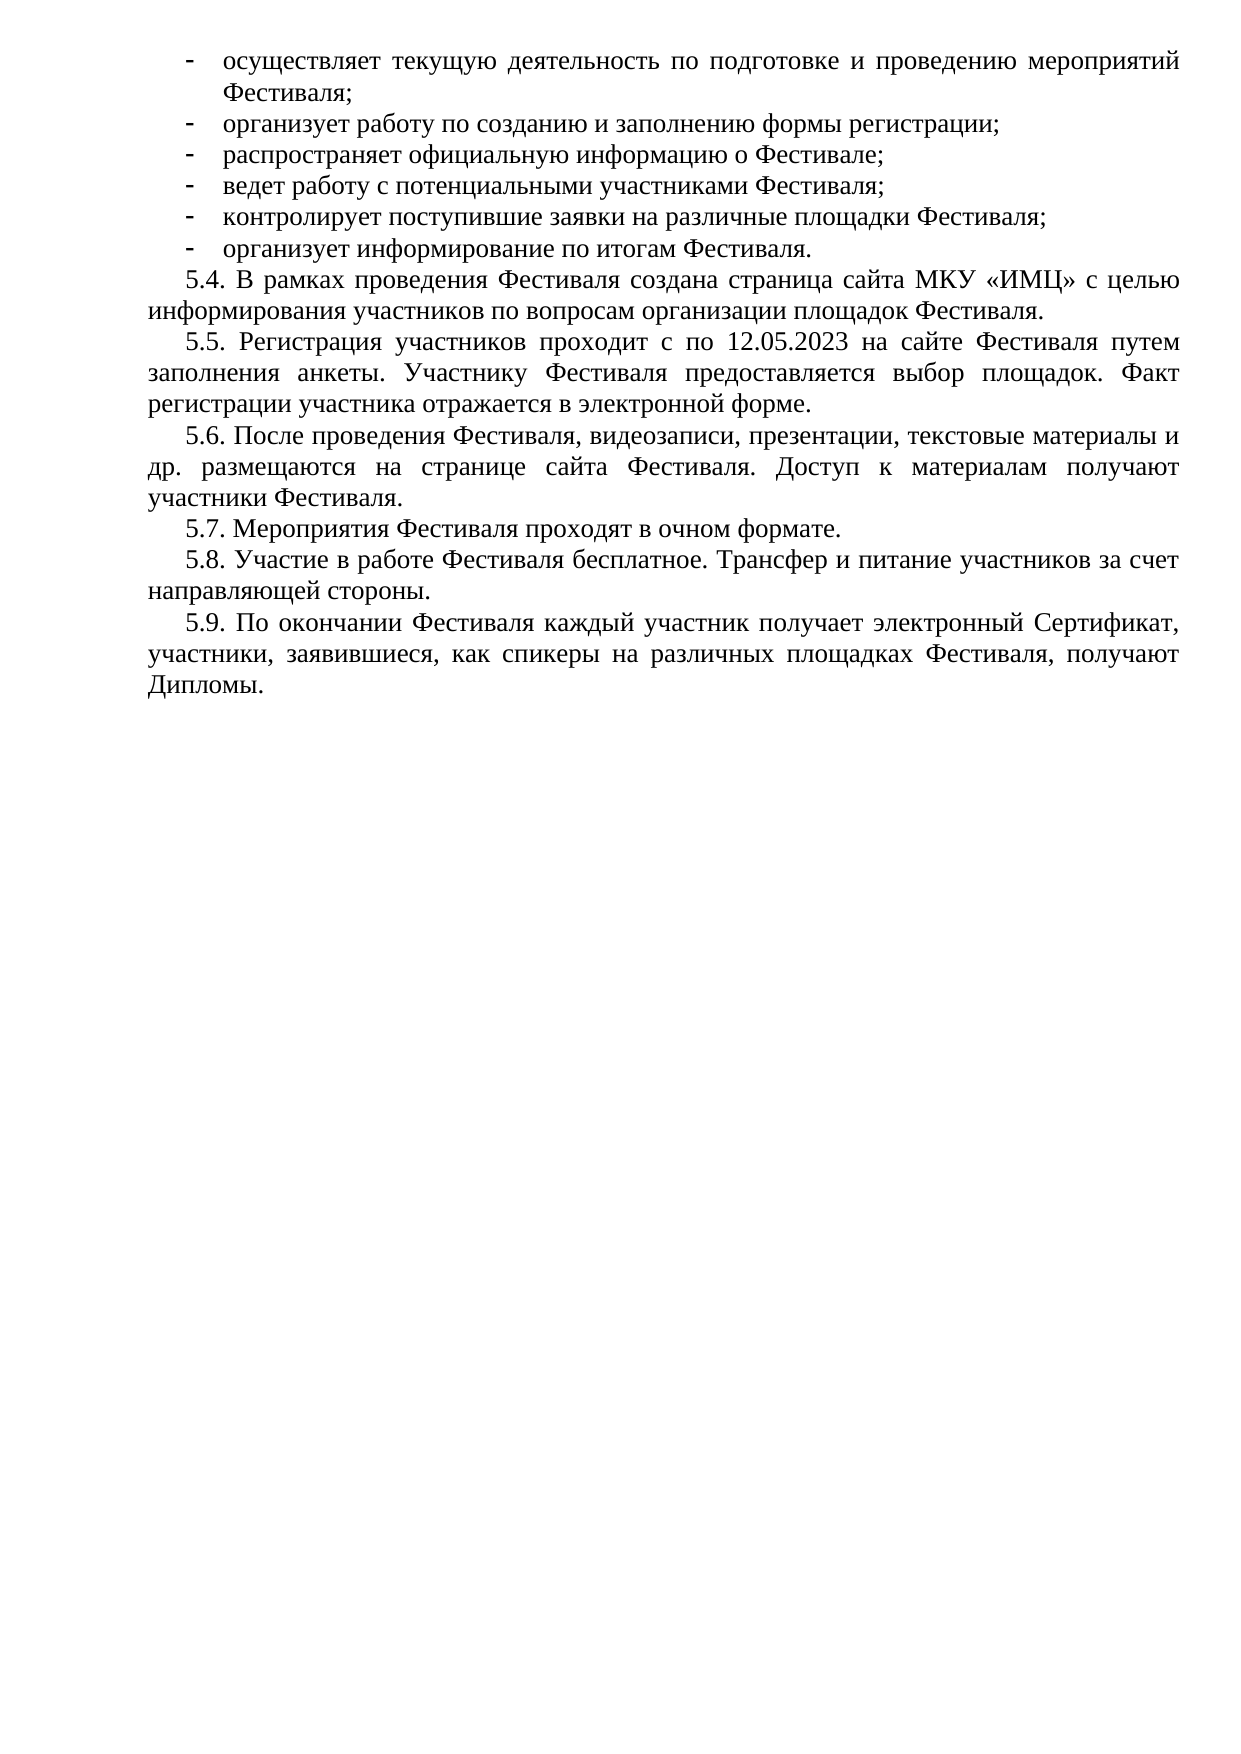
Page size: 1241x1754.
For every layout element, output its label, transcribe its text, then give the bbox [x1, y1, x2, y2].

text 5.6. После проведения Фестиваля, видеозаписи, презентации, текстовые материалы и др. размещаются на странице сайта Фестиваля. Доступ к материалам получают участники Фестиваля. [148, 419, 1181, 512]
list контролирует поступившие заявки на различные площадки Фестиваля; [185, 201, 1181, 232]
list осуществляет текущую деятельность по подготовке и проведению мероприятий Фестиваля; [185, 44, 1181, 107]
text 5.9. По окончании Фестиваля каждый участник получает электронный Сертификат, участники, заявившиеся, как спикеры на различных площадках Фестиваля, получают Дипломы. [148, 606, 1181, 699]
text 5.7. Мероприятия Фестиваля проходят в очном формате. [148, 512, 1181, 543]
list ведет работу с потенциальными участниками Фестиваля; [185, 169, 1181, 201]
list распространяет официальную информацию о Фестивале; [185, 138, 1181, 169]
text 5.5. Регистрация участников проходит с по 12.05.2023 на сайте Фестиваля путем заполнения анкеты. Участнику Фестиваля предоставляется выбор площадок. Факт регистрации участника отражается в электронной форме. [148, 325, 1181, 419]
text 5.8. Участие в работе Фестиваля бесплатное. Трансфер и питание участников за счет направляющей стороны. [148, 543, 1181, 606]
text 5.4. В рамках проведения Фестиваля создана страница сайта МКУ «ИМЦ» с целью информирования участников по вопросам организации площадок Фестиваля. [148, 263, 1181, 325]
list организует работу по созданию и заполнению формы регистрации; [185, 107, 1181, 138]
list организует информирование по итогам Фестиваля. [185, 232, 1181, 263]
